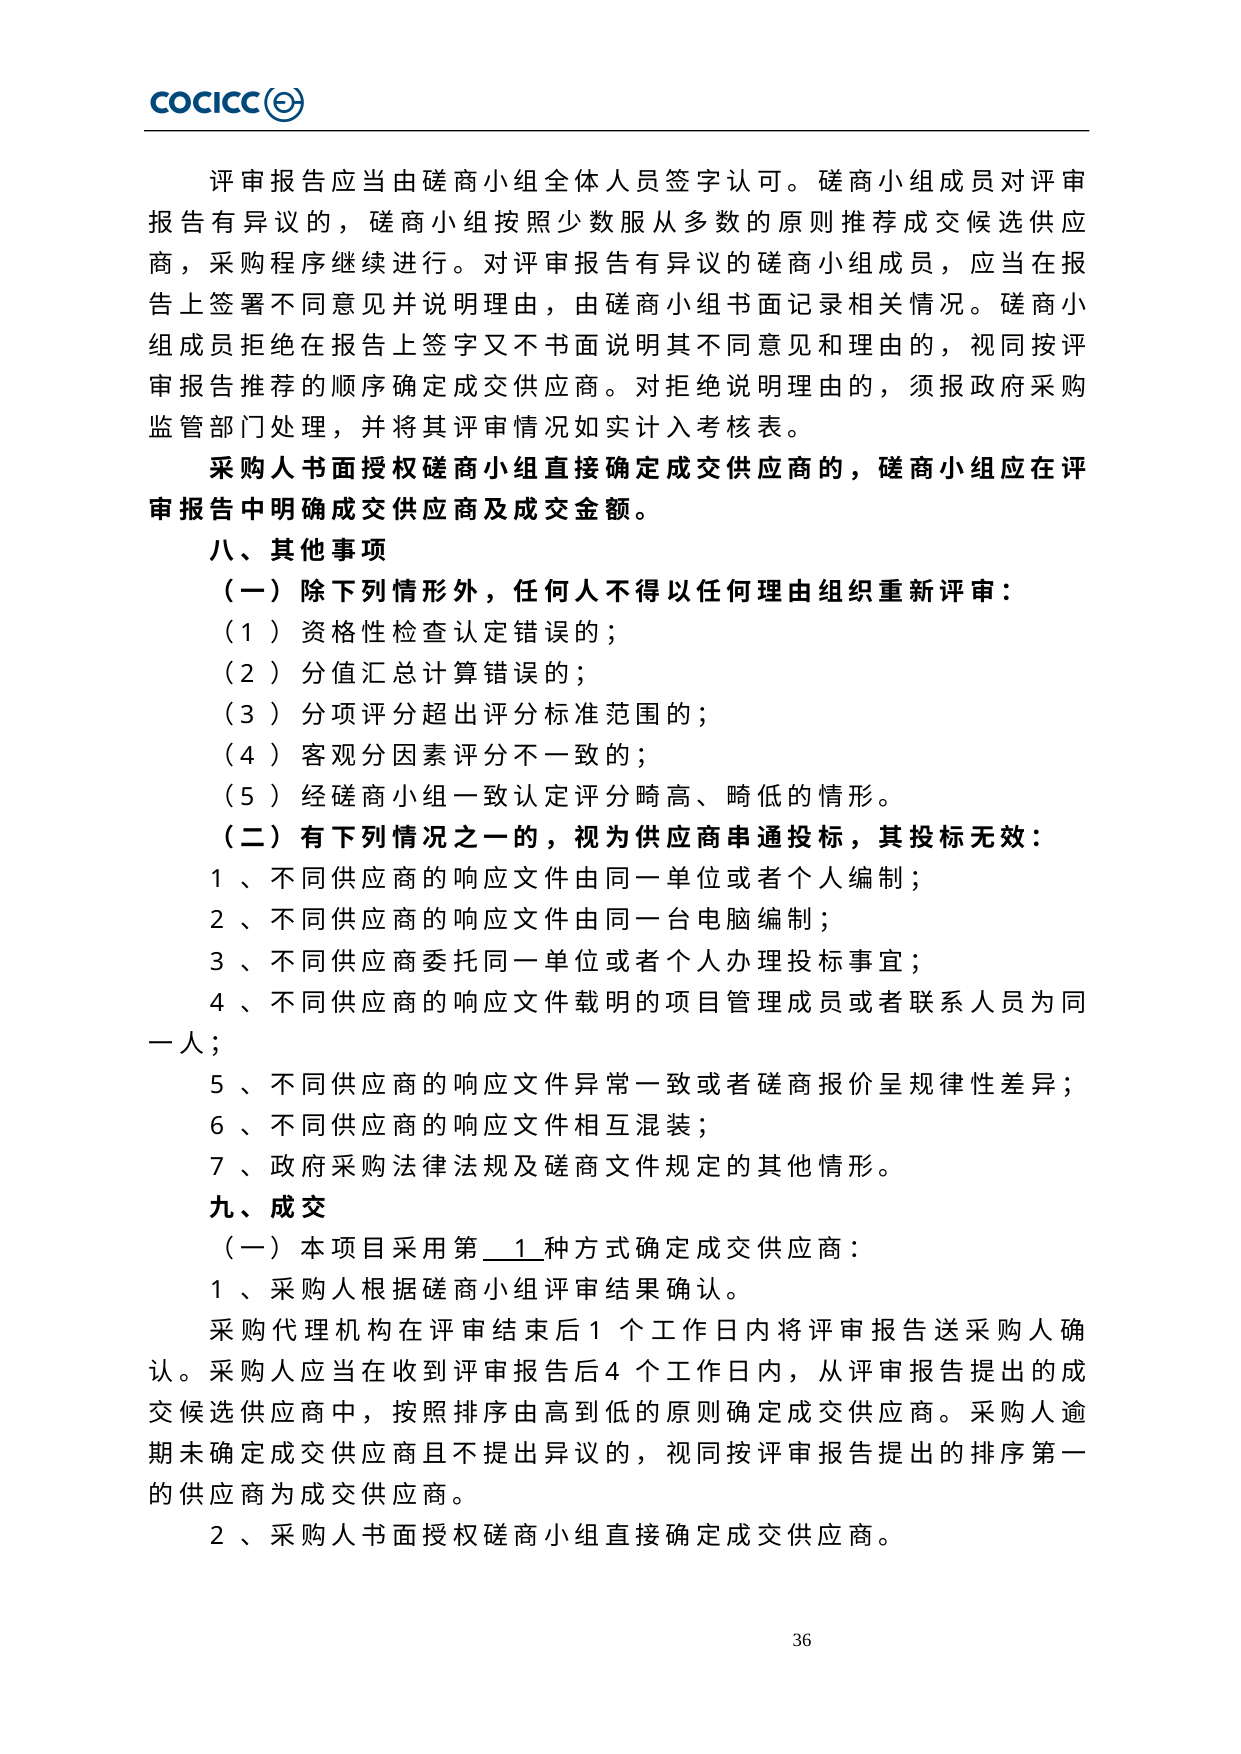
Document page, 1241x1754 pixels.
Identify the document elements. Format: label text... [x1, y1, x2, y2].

text 1、不同供应商的响应文件由同一单位或者个人编制； [149, 856, 1092, 897]
text 6、不同供应商的响应文件相互混装； [149, 1103, 1092, 1144]
subtitle 八、其他事项 [149, 528, 1092, 569]
text 采购人书面授权磋商小组直接确定成交供应商的，磋商小组应在评审报告中明确成交供应商及成交金额。 [149, 446, 1092, 528]
text 7、政府采购法律法规及磋商文件规定的其他情形。 [149, 1144, 1092, 1185]
text 2、采购人书面授权磋商小组直接确定成交供应商。 [149, 1513, 1092, 1554]
text （1）资格性检查认定错误的； [149, 610, 1092, 651]
text （一）本项目采用第 1 种方式确定成交供应商： [149, 1226, 1092, 1267]
text （3）分项评分超出评分标准范围的； [149, 692, 1092, 733]
text 评审报告应当由磋商小组全体人员签字认可。磋商小组成员对评审报告有异议的，磋商小组按照少数服从多数的原则推荐成交候选供应商，采购程序继续进行。对评审报告有异议的磋商小组成员，应当在报告上签署不同意见并说明理由，由磋商小组书面记录相关情况。磋商小组成员拒绝在报告上签字又不书面说明其不同意见和理由的，视同按评审报告推荐的顺序确定成交供应商。对拒绝说明理由的，须报政府采购监管部门处理，并将其评审情况如实计入考核表。 [149, 159, 1092, 446]
text （5）经磋商小组一致认定评分畸高、畸低的情形。 [149, 774, 1092, 815]
picture [147, 88, 308, 128]
text 1、采购人根据磋商小组评审结果确认。 [149, 1267, 1092, 1308]
text 5、不同供应商的响应文件异常一致或者磋商报价呈规律性差异； [149, 1062, 1092, 1103]
text 采购代理机构在评审结束后1个工作日内将评审报告送采购人确认。采购人应当在收到评审报告后4个工作日内，从评审报告提出的成交候选供应商中，按照排序由高到低的原则确定成交供应商。采购人逾期未确定成交供应商且不提出异议的，视同按评审报告提出的排序第一的供应商为成交供应商。 [149, 1308, 1092, 1513]
text （一）除下列情形外，任何人不得以任何理由组织重新评审： [149, 569, 1092, 610]
text （4）客观分因素评分不一致的； [149, 733, 1092, 774]
text 3、不同供应商委托同一单位或者个人办理投标事宜； [149, 938, 1092, 979]
text 2、不同供应商的响应文件由同一台电脑编制； [149, 897, 1092, 938]
subtitle 九、成交 [149, 1185, 1092, 1226]
text （2）分值汇总计算错误的； [149, 651, 1092, 692]
text （二）有下列情况之一的，视为供应商串通投标，其投标无效： [149, 815, 1092, 856]
text 4、不同供应商的响应文件载明的项目管理成员或者联系人员为同一人； [149, 979, 1092, 1062]
